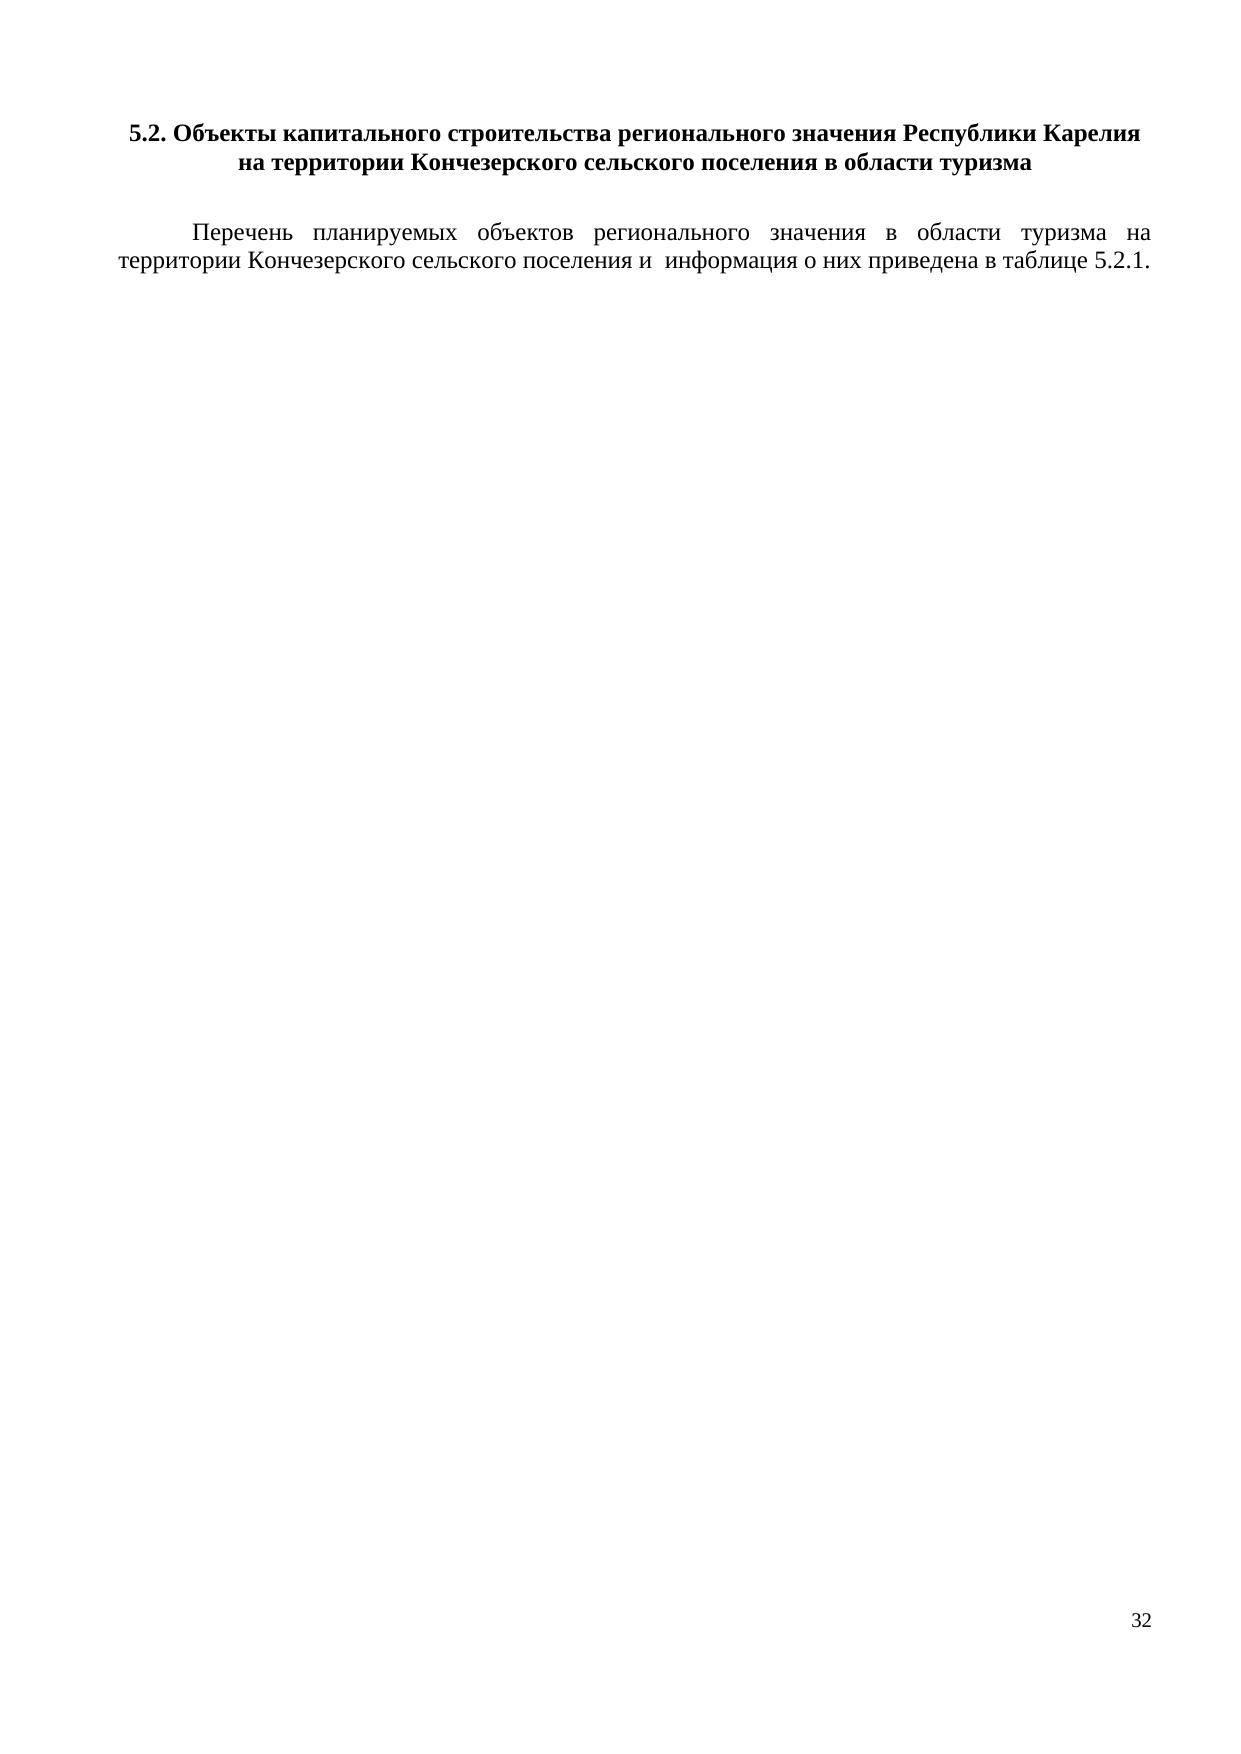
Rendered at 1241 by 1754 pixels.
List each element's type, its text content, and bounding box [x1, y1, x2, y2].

text Перечень планируемых объектов регионального значения в области туризма на территории Кончезерского сельского поселения и информация о них приведена в таблице 5.2.1. [118, 217, 1152, 274]
subtitle 5.2. Объекты капитального строительства регионального значения Республики Карелия на территории Кончезерского сельского поселения в области туризма [118, 118, 1152, 176]
